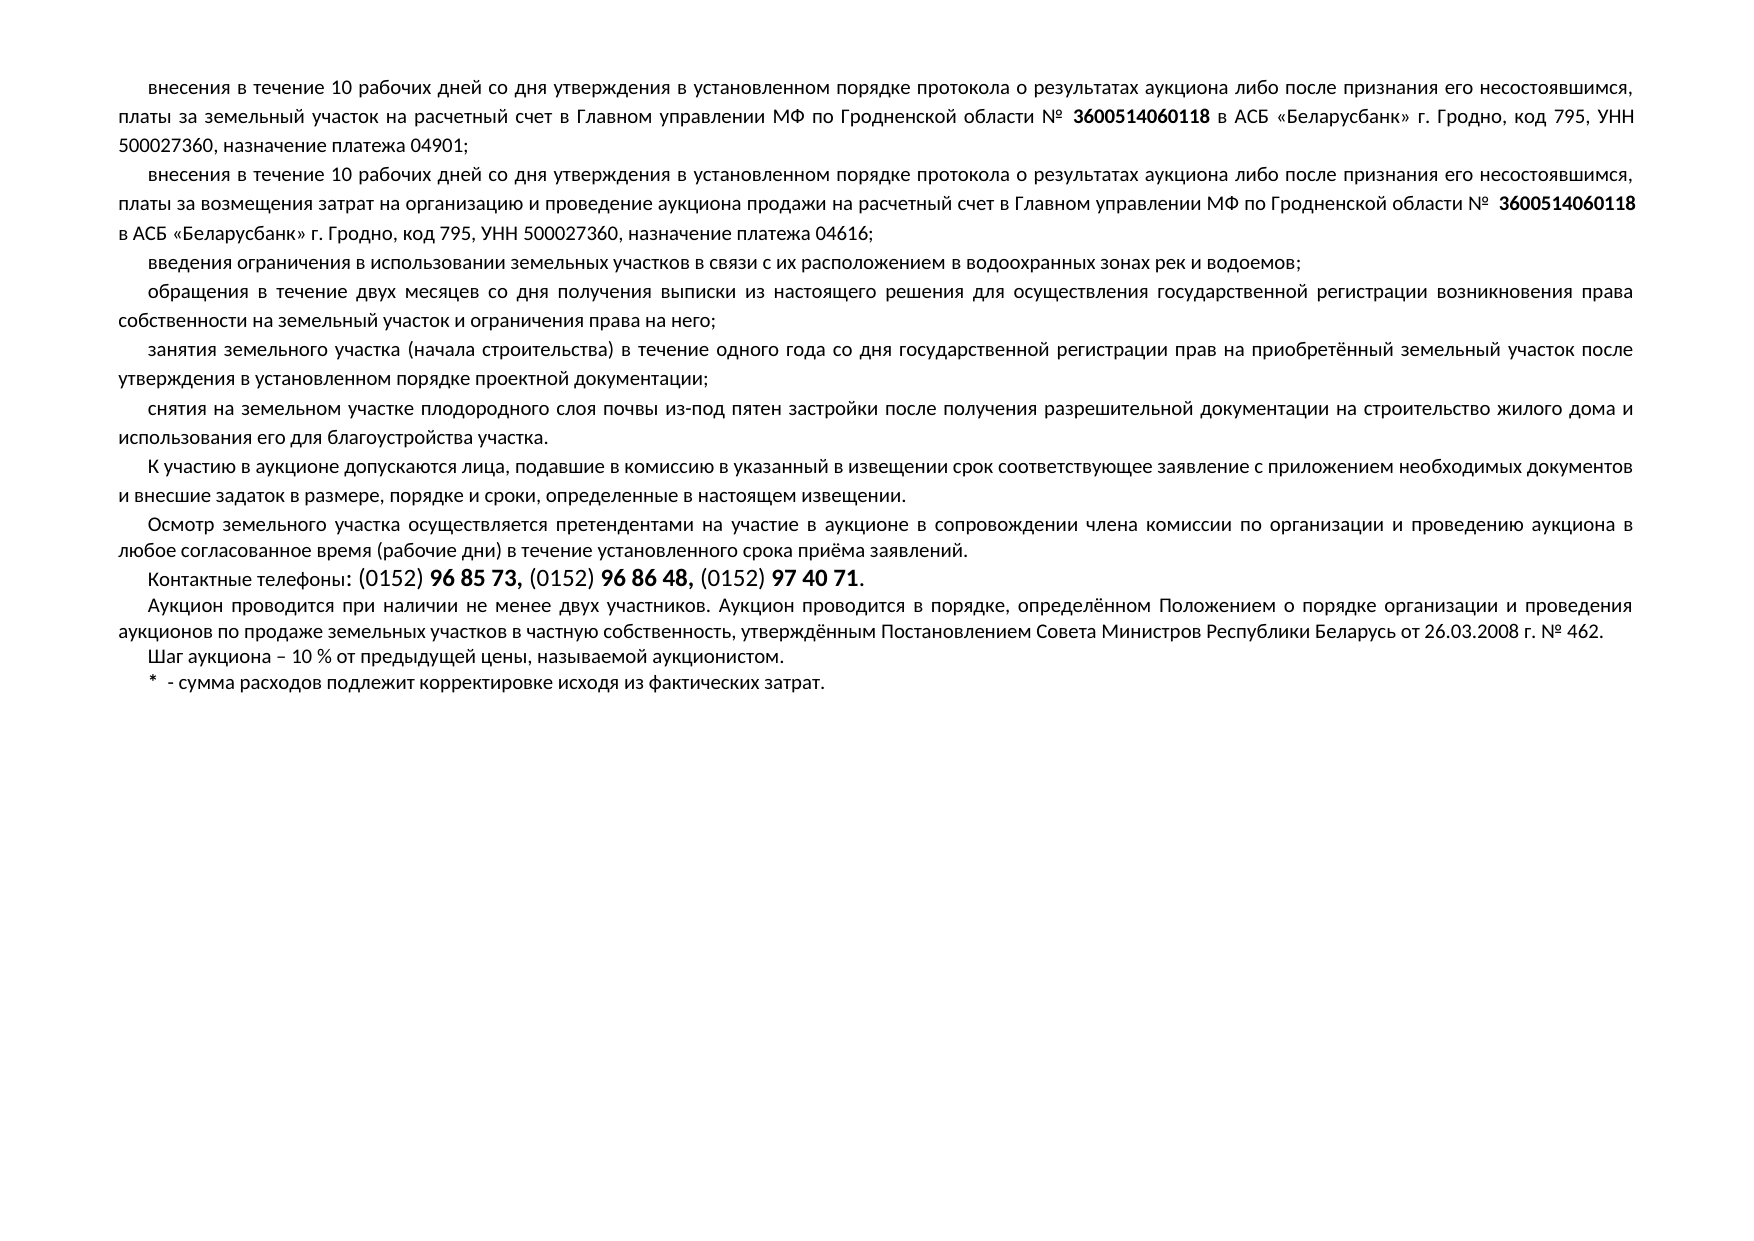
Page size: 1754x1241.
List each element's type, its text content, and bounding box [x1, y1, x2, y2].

text внесения в течение 10 рабочих дней со дня утверждения в установленном порядке протокола о результатах аукциона либо после признания его несостоявшимся, платы за земельный участок на расчетный счет в Главном управлении МФ по Гродненской области № 3600514060118 в АСБ «Беларусбанк» г. Гродно, код 795, УНН 500027360, назначение платежа 04901; [118, 74, 1636, 158]
text К участию в аукционе допускаются лица, подавшие в комиссию в указанный в извещении срок соответствующее заявление с приложением необходимых документов и внесшие задаток в размере, порядке и сроки, определенные в настоящем извещении. [118, 453, 1636, 508]
text обращения в течение двух месяцев со дня получения выписки из настоящего решения для осуществления государственной регистрации возникновения права собственности на земельный участок и ограничения права на него; [118, 278, 1636, 333]
text Аукцион проводится при наличии не менее двух участников. Аукцион проводится в порядке, определённом Положением о порядке организации и проведения аукционов по продаже земельных участков в частную собственность, утверждённым Постановлением Совета Министров Республики Беларусь от 26.03.2008 г. № 462. [118, 593, 1636, 643]
text * - сумма расходов подлежит корректировке исходя из фактических затрат. [118, 669, 1636, 694]
text Осмотр земельного участка осуществляется претендентами на участие в аукционе в сопровождении члена комиссии по организации и проведению аукциона в любое согласованное время (рабочие дни) в течение установленного срока приёма заявлений. [118, 511, 1636, 562]
text Шаг аукциона – 10 % от предыдущей цены, называемой аукционистом. [118, 643, 1636, 669]
text Контактные телефоны: (0152) 96 85 73, (0152) 96 86 48, (0152) 97 40 71. [118, 562, 1636, 593]
text снятия на земельном участке плодородного слоя почвы из-под пятен застройки после получения разрешительной документации на строительство жилого дома и использования его для благоустройства участка. [118, 395, 1636, 449]
text занятия земельного участка (начала строительства) в течение одного года со дня государственной регистрации прав на приобретённый земельный участок после утверждения в установленном порядке проектной документации; [118, 336, 1636, 391]
text введения ограничения в использовании земельных участков в связи с их расположением в водоохранных зонах рек и водоемов; [118, 249, 1636, 274]
text внесения в течение 10 рабочих дней со дня утверждения в установленном порядке протокола о результатах аукциона либо после признания его несостоявшимся, платы за возмещения затрат на организацию и проведение аукциона продажи на расчетный счет в Главном управлении МФ по Гродненской области № 3600514060118 в АСБ «Беларусбанк» г. Гродно, код 795, УНН 500027360, назначение платежа 04616; [118, 161, 1636, 245]
